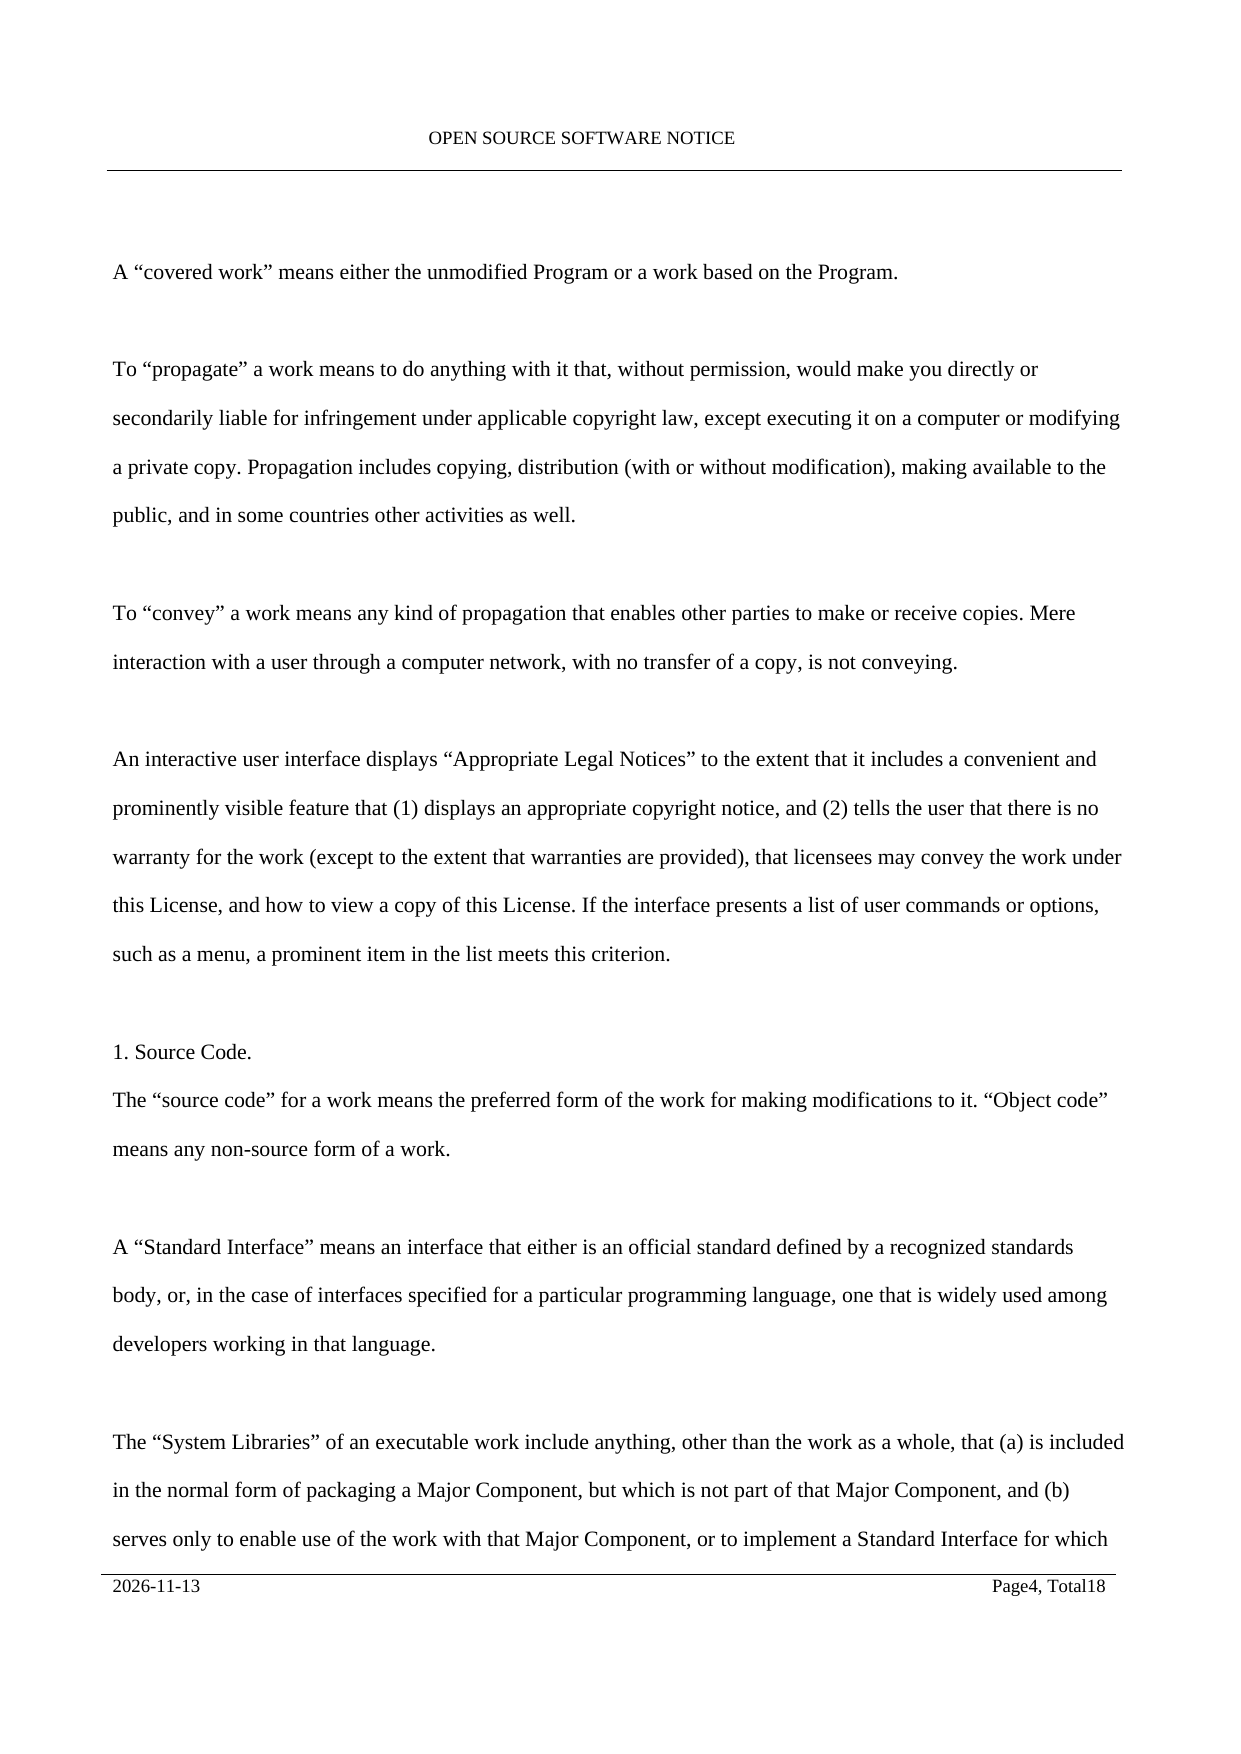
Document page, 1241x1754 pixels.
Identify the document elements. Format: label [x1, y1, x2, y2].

text [112, 206, 1128, 1555]
